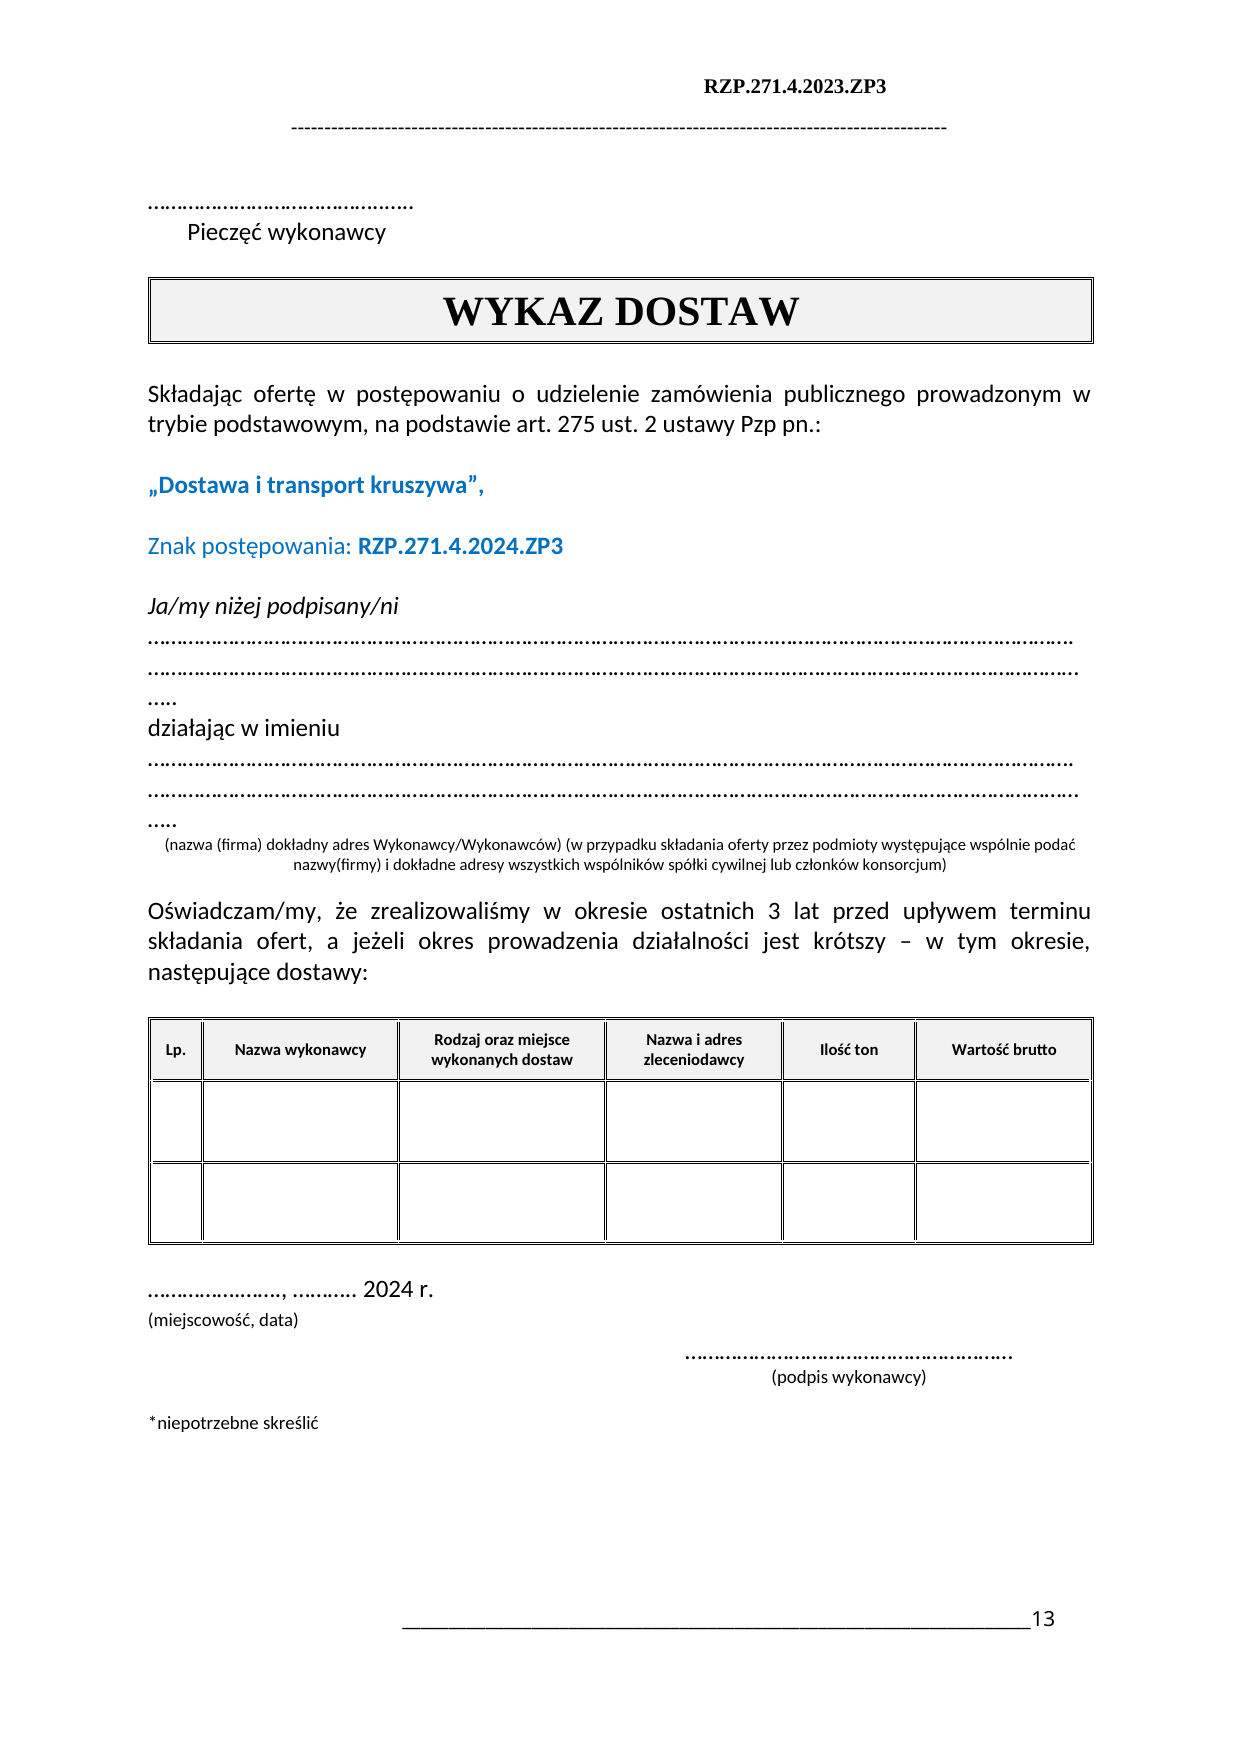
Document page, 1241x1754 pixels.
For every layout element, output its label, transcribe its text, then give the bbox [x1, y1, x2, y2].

table_cell [149, 1161, 202, 1242]
table_cell [607, 1082, 781, 1161]
text *niepotrzebne skreślić [148, 1411, 1092, 1434]
text Składając ofertę w postępowaniu o udzielenie zamówienia publicznego prowadzonym w trybie podstawowym, na podstawie art. 275 ust. 2 ustawy Pzp pn.: [148, 378, 1092, 439]
text (nazwa (firma) dokładny adres Wykonawcy/Wykonawców) (w przypadku składania oferty przez podmioty występujące wspólnie podać nazwy(firmy) i dokładne adresy wszystkich wspólników spółki cywilnej lub członków konsorcjum) [148, 834, 1092, 874]
text Ja/my niżej podpisany/ni [148, 590, 1092, 620]
table_header Nazwa wykonawcy [202, 1018, 399, 1079]
table_header Lp. [151, 1020, 202, 1079]
text „Dostawa i transport kruszywa”, [148, 469, 1092, 500]
table_cell [149, 1079, 202, 1161]
text (podpis wykonawcy) [605, 1365, 1092, 1388]
table_cell [605, 1161, 783, 1242]
table_cell [400, 1082, 604, 1161]
table_cell [399, 1164, 605, 1242]
table_header Rodzaj oraz miejsce wykonanych dostaw [399, 1020, 605, 1079]
table_cell [204, 1082, 397, 1161]
text …………………………………..….. [148, 185, 1092, 216]
table_cell [916, 1161, 1093, 1242]
list …………….……., ……….. 2024 r. [148, 1273, 1092, 1304]
table_cell [784, 1082, 914, 1161]
table_cell [783, 1161, 916, 1242]
text Pieczęć wykonawcy [148, 216, 1092, 246]
table_cell [916, 1079, 1093, 1161]
table_header WYKAZ DOSTAW [151, 280, 1091, 341]
table_cell [202, 1161, 399, 1242]
text Oświadczam/my, że zrealizowaliśmy w okresie ostatnich 3 lat przed upływem terminu składania ofert, a jeżeli okres prowadzenia działalności jest krótszy – w tym okresie, następujące dostawy: [148, 895, 1092, 986]
text ……………………………………………………………………………………………….…………………………………………….………………………………………………………………………………………………………………………………………………….. [148, 620, 1092, 712]
text Znak postępowania: RZP.271.4.2024.ZP3 [148, 531, 1092, 561]
text ………………………………………………………………………………………………….………………………………………….………………………………………………………………………………………………………………………………………………….. [148, 742, 1092, 834]
list ………………………………………………… [605, 1335, 1092, 1365]
list (miejscowość, data) [148, 1308, 1092, 1331]
table_header Nazwa i adres zleceniodawcy [605, 1018, 783, 1079]
text działając w imieniu [148, 712, 1092, 742]
table_header Wartość brutto [916, 1020, 1091, 1079]
table_header Ilość ton [783, 1018, 916, 1079]
